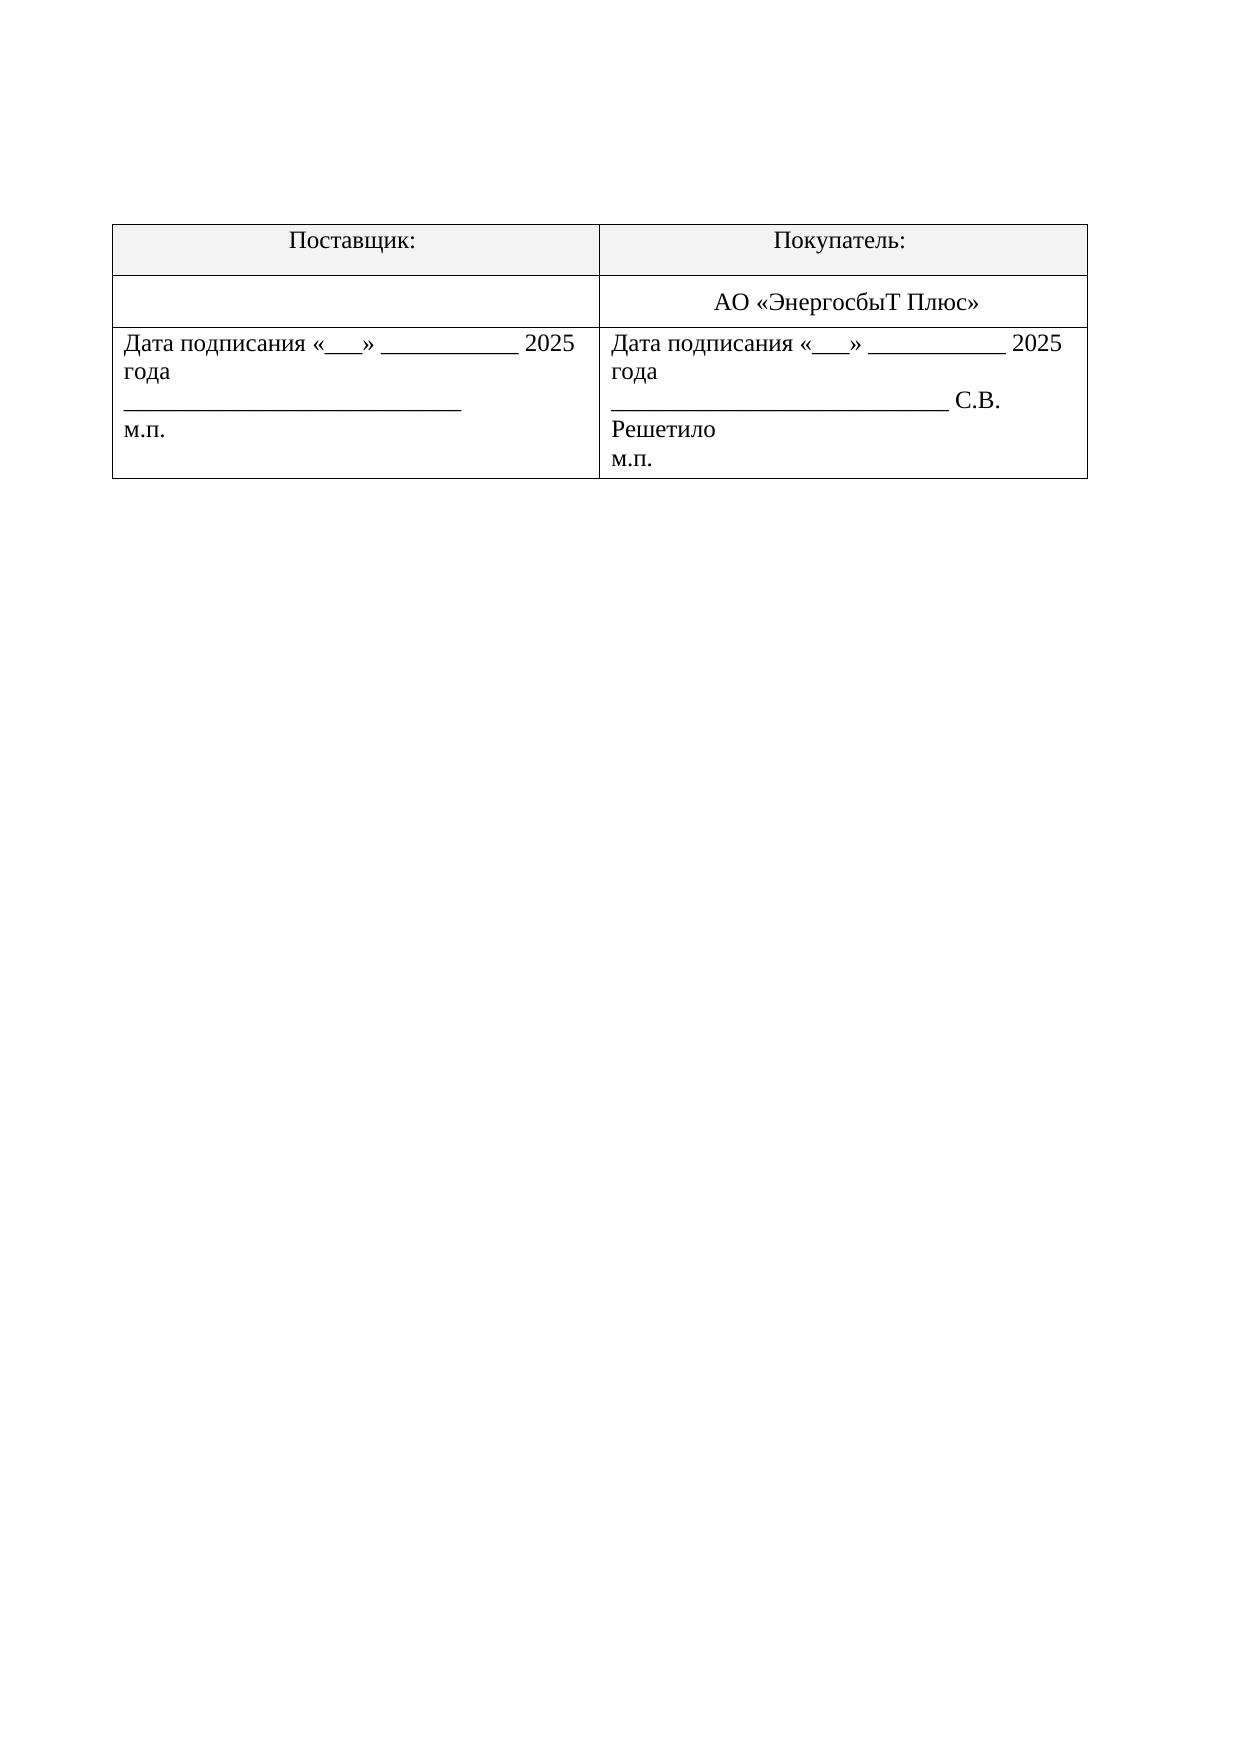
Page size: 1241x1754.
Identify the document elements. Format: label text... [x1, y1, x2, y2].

table_cell Дата подписания «___» ___________ 2025 года ___________________________ С.В. Решетило м.п. [600, 328, 1087, 478]
table_header Покупатель: [600, 225, 1087, 275]
table_cell АО «ЭнергосбыТ Плюс» [600, 276, 1087, 327]
table_cell Дата подписания «___» ___________ 2025 года ___________________________ м.п. [113, 328, 599, 478]
table_cell [113, 276, 599, 327]
table_header Поставщик: [113, 225, 599, 275]
